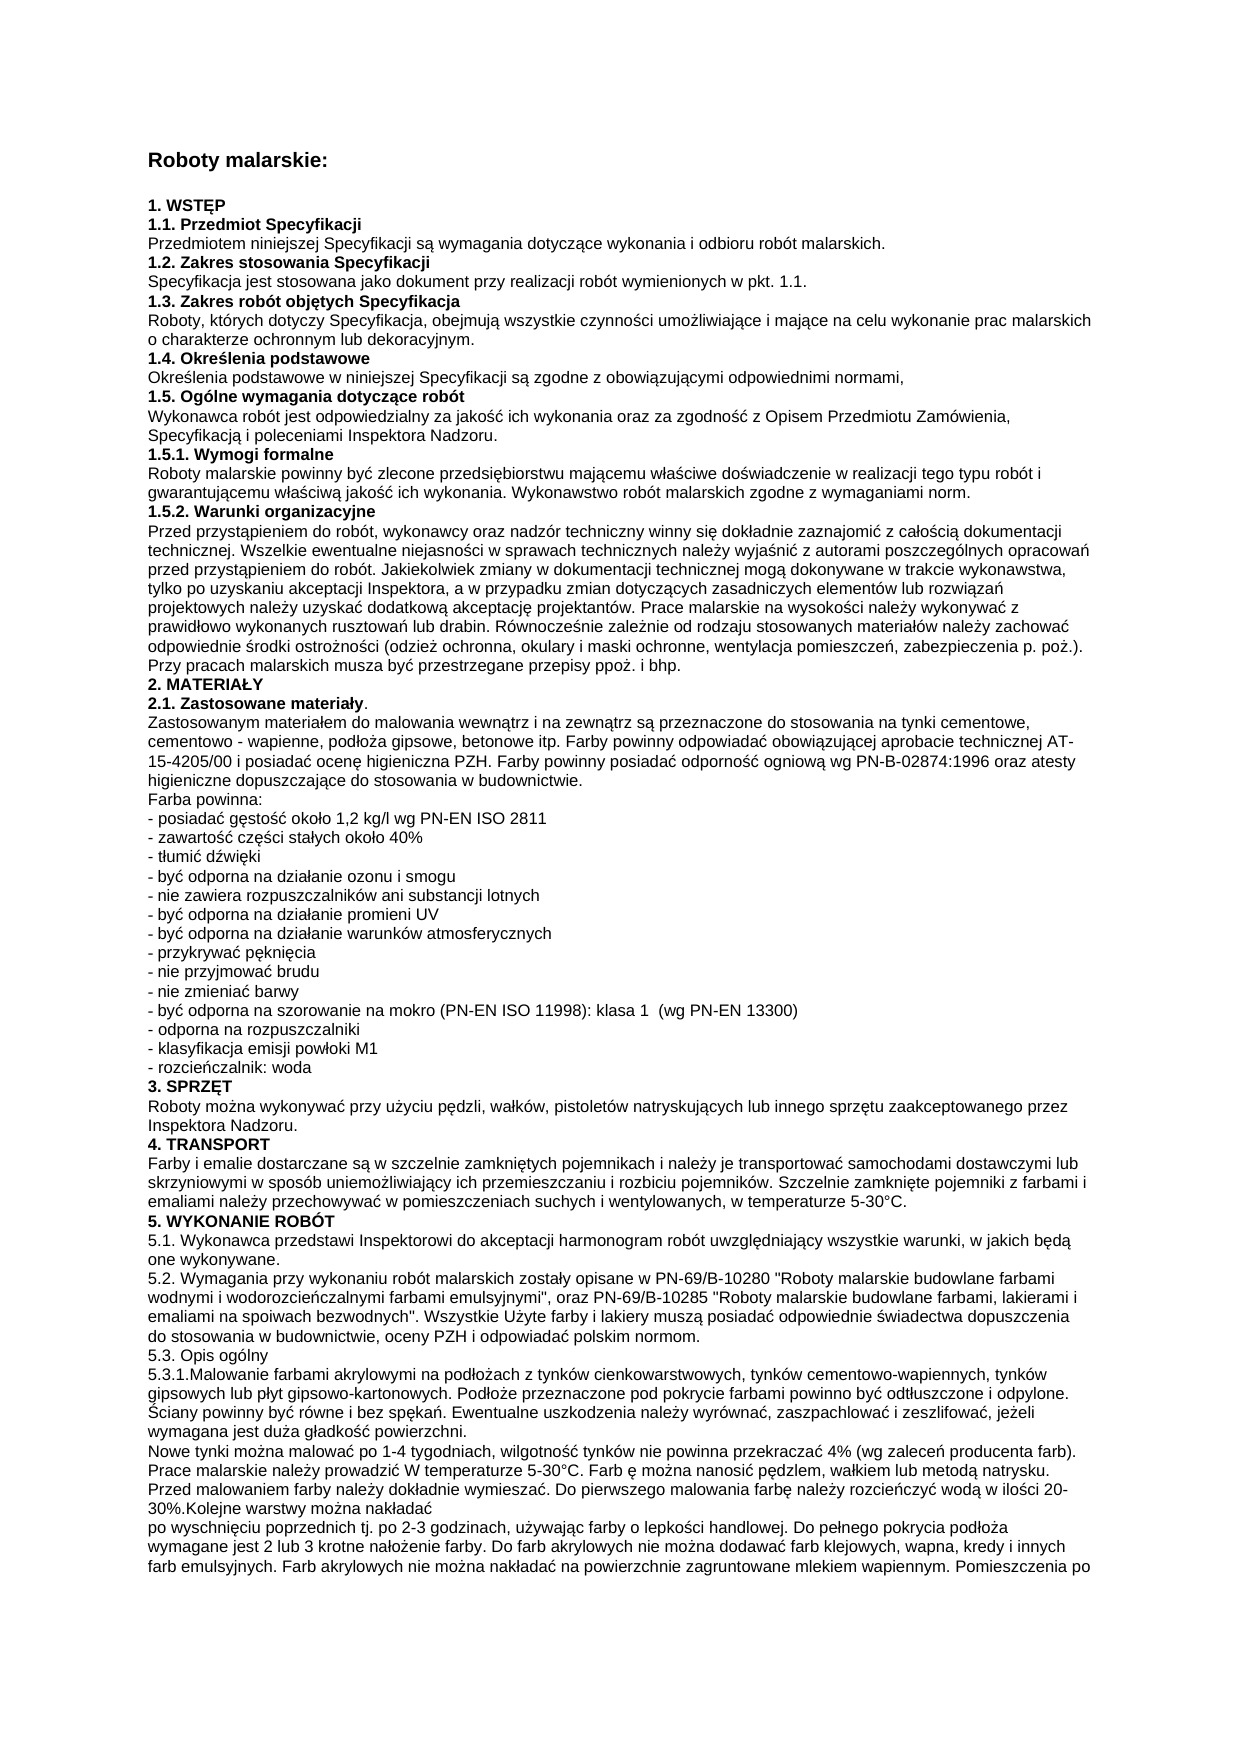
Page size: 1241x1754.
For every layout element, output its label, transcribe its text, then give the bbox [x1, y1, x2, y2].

text Roboty, których dotyczy Specyfikacja, obejmują wszystkie czynności umożliwiające i mające na celu wykonanie prac malarskich o charakterze ochronnym lub dekoracyjnym. [148, 311, 1093, 349]
text - zawartość części stałych około 40% [148, 828, 1093, 847]
text - klasyfikacja emisji powłoki M1 [148, 1039, 1093, 1058]
text Farby i emalie dostarczane są w szczelnie zamkniętych pojemnikach i należy je transportować samochodami dostawczymi lub skrzyniowymi w sposób uniemożliwiający ich przemieszczaniu i rozbiciu pojemników. Szczelnie zamknięte pojemniki z farbami i emaliami należy przechowywać w pomieszczeniach suchych i wentylowanych, w temperaturze 5-30°C. [148, 1154, 1093, 1211]
text - być odporna na działanie ozonu i smogu [148, 866, 1093, 886]
text 1.1. Przedmiot Specyfikacji [148, 215, 1093, 234]
text - nie zawiera rozpuszczalników ani substancji lotnych [148, 886, 1093, 905]
text 1.3. Zakres robót objętych Specyfikacja [148, 291, 1093, 311]
text Wykonawca robót jest odpowiedzialny za jakość ich wykonania oraz za zgodność z Opisem Przedmiotu Zamówienia, Specyfikacją i poleceniami Inspektora Nadzoru. [148, 406, 1093, 445]
text 2.1. Zastosowane materiały. [148, 694, 1093, 713]
text 5.2. Wymagania przy wykonaniu robót malarskich zostały opisane w PN-69/B-10280 "Roboty malarskie budowlane farbami wodnymi i wodorozcieńczalnymi farbami emulsyjnymi", oraz PN-69/B-10285 "Roboty malarskie budowlane farbami, lakierami i emaliami na spoiwach bezwodnych". Wszystkie Użyte farby i lakiery muszą posiadać odpowiednie świadectwa dopuszczenia do stosowania w budownictwie, oceny PZH i odpowiadać polskim normom. [148, 1269, 1093, 1346]
text 1.2. Zakres stosowania Specyfikacji [148, 253, 1093, 272]
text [148, 1518, 1093, 1576]
text 1.4. Określenia podstawowe [148, 349, 1093, 368]
text - nie przyjmować brudu [148, 962, 1093, 981]
text - rozcieńczalnik: woda [148, 1058, 1093, 1077]
text 3. SPRZĘT [148, 1077, 1093, 1096]
text - posiadać gęstość około 1,2 kg/l wg PN-EN ISO 2811 [148, 809, 1093, 828]
text Roboty można wykonywać przy użyciu pędzli, wałków, pistoletów natryskujących lub innego sprzętu zaakceptowanego przez Inspektora Nadzoru. [148, 1096, 1093, 1135]
text Nowe tynki można malować po 1-4 tygodniach, wilgotność tynków nie powinna przekraczać 4% (wg zaleceń producenta farb). Prace malarskie należy prowadzić W temperaturze 5-30°C. Farb ę można nanosić pędzlem, wałkiem lub metodą natrysku. Przed malowaniem farby należy dokładnie wymieszać. Do pierwszego malowania farbę należy rozcieńczyć wodą w ilości 20-30%.Kolejne warstwy można nakładać [148, 1441, 1093, 1518]
text 5.3.1.Malowanie farbami akrylowymi na podłożach z tynków cienkowarstwowych, tynków cementowo-wapiennych, tynków gipsowych lub płyt gipsowo-kartonowych. Podłoże przeznaczone pod pokrycie farbami powinno być odtłuszczone i odpylone. Ściany powinny być równe i bez spękań. Ewentualne uszkodzenia należy wyrównać, zaszpachlować i zeszlifować, jeżeli wymagana jest duża gładkość powierzchni. [148, 1365, 1093, 1441]
text prawidłowo wykonanych rusztowań lub drabin. Równocześnie zależnie od rodzaju stosowanych materiałów należy zachować odpowiednie środki ostrożności (odzież ochronna, okulary i maski ochronne, wentylacja pomieszczeń, zabezpieczenia p. poż.). Przy pracach malarskich musza być przestrzegane przepisy ppoż. i bhp. [148, 617, 1093, 675]
text - odporna na rozpuszczalniki [148, 1020, 1093, 1039]
text Roboty malarskie: [148, 148, 1093, 172]
text 5. WYKONANIE ROBÓT [148, 1211, 1093, 1231]
text - być odporna na działanie promieni UV [148, 905, 1093, 924]
text 5.3. Opis ogólny [148, 1346, 1093, 1365]
text 1.5. Ogólne wymagania dotyczące robót [148, 387, 1093, 406]
text - nie zmieniać barwy [148, 981, 1093, 1001]
text - być odporna na szorowanie na mokro (PN-EN ISO 11998): klasa 1 (wg PN-EN 13300) [148, 1001, 1093, 1020]
text 5.1. Wykonawca przedstawi Inspektorowi do akceptacji harmonogram robót uwzględniający wszystkie warunki, w jakich będą one wykonywane. [148, 1231, 1093, 1269]
text 1.5.1. Wymogi formalne [148, 445, 1093, 464]
text - przykrywać pęknięcia [148, 943, 1093, 962]
text Roboty malarskie powinny być zlecone przedsiębiorstwu mającemu właściwe doświadczenie w realizacji tego typu robót i gwarantującemu właściwą jakość ich wykonania. Wykonawstwo robót malarskich zgodne z wymaganiami norm. [148, 464, 1093, 502]
text Przed przystąpieniem do robót, wykonawcy oraz nadzór techniczny winny się dokładnie zaznajomić z całością dokumentacji technicznej. Wszelkie ewentualne niejasności w sprawach technicznych należy wyjaśnić z autorami poszczególnych opracowań przed przystąpieniem do robót. Jakiekolwiek zmiany w dokumentacji technicznej mogą dokonywane w trakcie wykonawstwa, tylko po uzyskaniu akceptacji Inspektora, a w przypadku zmian dotyczących zasadniczych elementów lub rozwiązań projektowych należy uzyskać dodatkową akceptację projektantów. Prace malarskie na wysokości należy wykonywać z [148, 521, 1093, 617]
text Określenia podstawowe w niniejszej Specyfikacji są zgodne z obowiązującymi odpowiednimi normami, [148, 368, 1093, 387]
text Przedmiotem niniejszej Specyfikacji są wymagania dotyczące wykonania i odbioru robót malarskich. [148, 234, 1093, 253]
text 2. MATERIAŁY [148, 675, 1093, 694]
text - być odporna na działanie warunków atmosferycznych [148, 924, 1093, 943]
text Zastosowanym materiałem do malowania wewnątrz i na zewnątrz są przeznaczone do stosowania na tynki cementowe, cementowo - wapienne, podłoża gipsowe, betonowe itp. Farby powinny odpowiadać obowiązującej aprobacie technicznej AT-15-4205/00 i posiadać ocenę higieniczna PZH. Farby powinny posiadać odporność ogniową wg PN-B-02874:1996 oraz atesty higieniczne dopuszczające do stosowania w budownictwie. [148, 713, 1093, 790]
text 4. TRANSPORT [148, 1135, 1093, 1154]
text - tłumić dźwięki [148, 847, 1093, 866]
text Farba powinna: [148, 790, 1093, 809]
text 1.5.2. Warunki organizacyjne [148, 502, 1093, 521]
text 1. WSTĘP [148, 196, 1093, 215]
text Specyfikacja jest stosowana jako dokument przy realizacji robót wymienionych w pkt. 1.1. [148, 272, 1093, 291]
